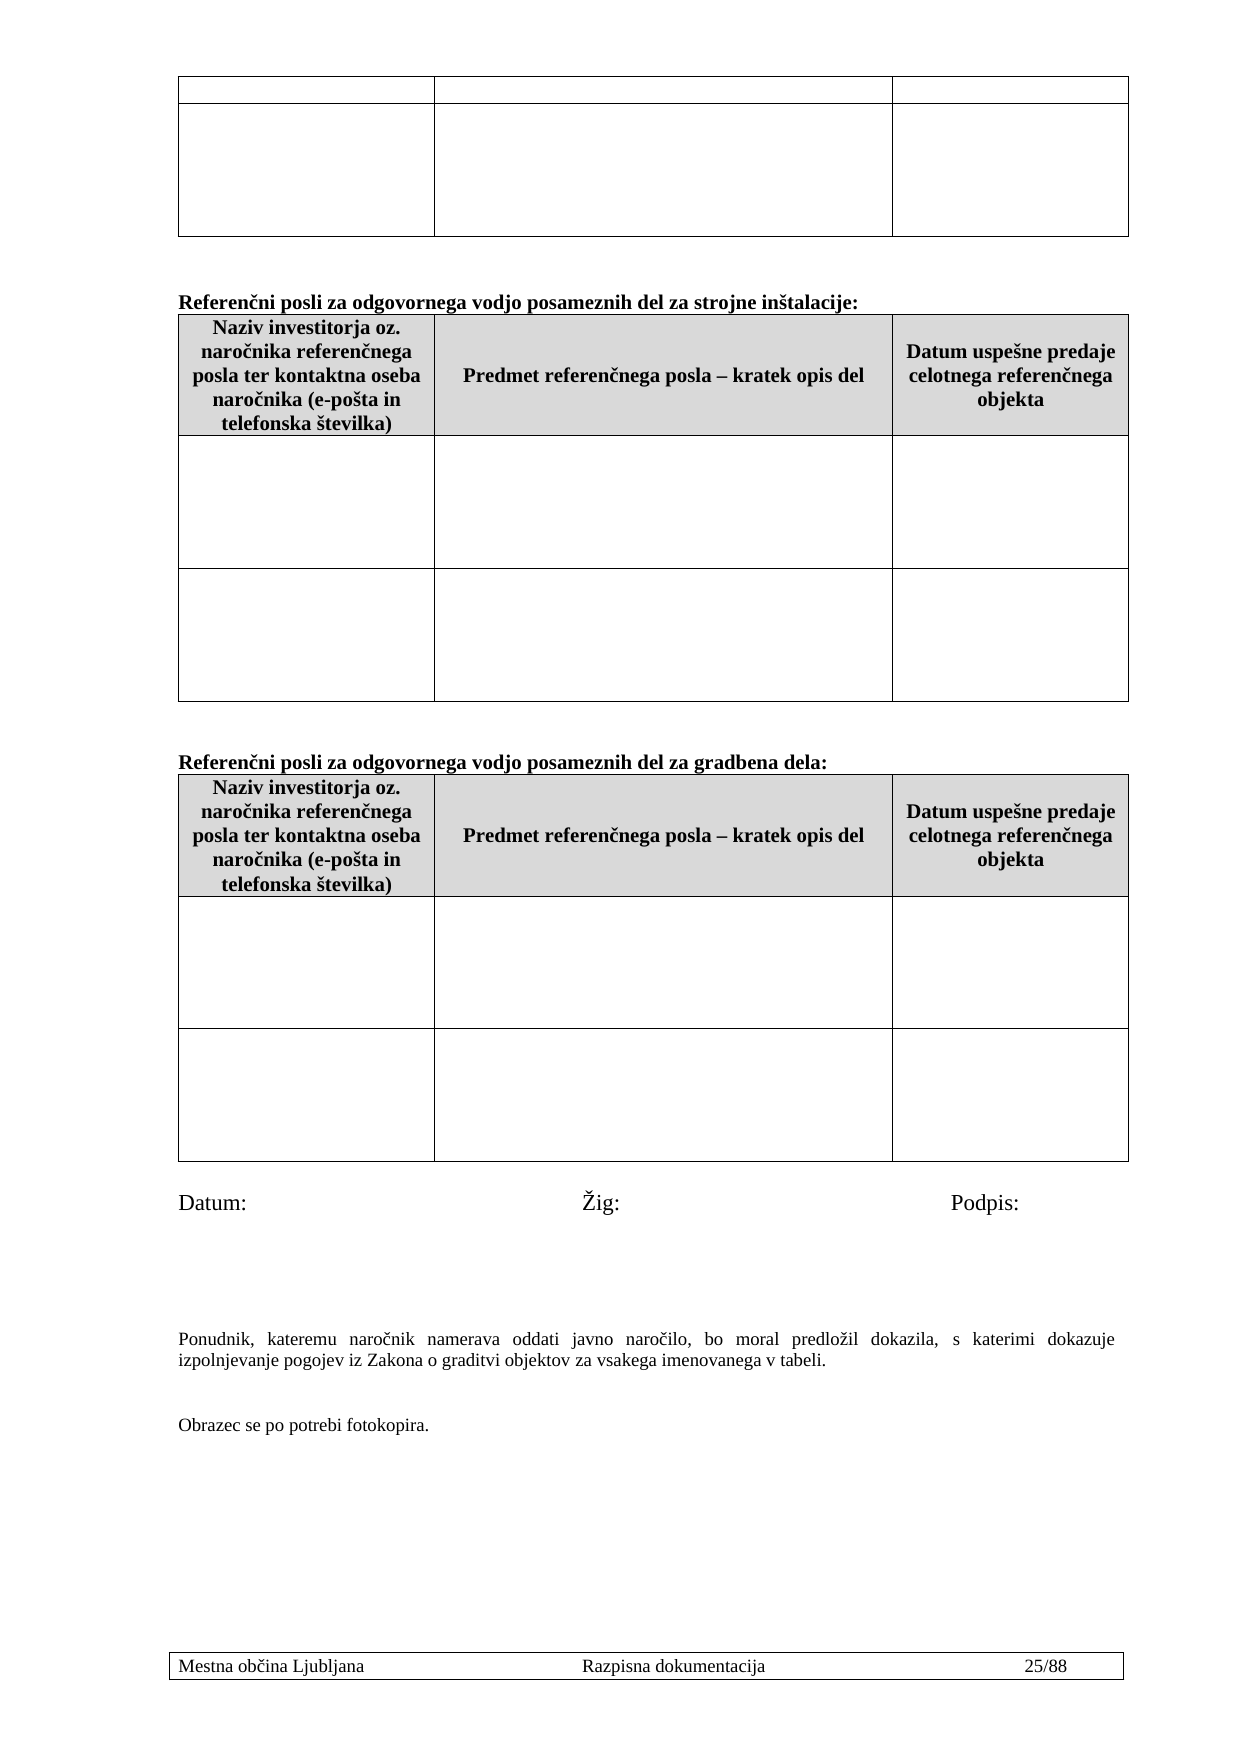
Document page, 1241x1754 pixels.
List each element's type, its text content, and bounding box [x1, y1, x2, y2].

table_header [435, 315, 892, 435]
table_cell [435, 77, 892, 103]
table_cell [179, 1029, 434, 1161]
table_cell [893, 436, 1128, 568]
table_cell [179, 569, 434, 701]
table_header Naziv investitorja oz. naročnika referenčnega posla ter kontaktna oseba naročnika (e-pošta in telefonska številka) [179, 775, 434, 896]
table_header Predmet referenčnega posla – kratek opis del [435, 775, 892, 896]
table_cell [893, 77, 1128, 103]
text Datum: Žig: Podpis: [178, 1188, 1115, 1215]
table_cell [435, 897, 892, 1028]
table_cell [179, 104, 434, 236]
text Obrazec se po potrebi fotokopira. [178, 1414, 1115, 1435]
table_cell [893, 897, 1128, 1028]
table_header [893, 315, 1128, 435]
table_cell [893, 569, 1128, 701]
table_cell [893, 104, 1128, 236]
table_cell [435, 104, 892, 236]
text Referenčni posli za odgovornega vodjo posameznih del za gradbena dela: [178, 750, 1115, 774]
text Ponudnik, kateremu naročnik namerava oddati javno naročilo, bo moral predložil dokazila, s katerimi dokazuje izpolnjevanje pogojev iz Zakona o graditvi objektov za vsakega imenovanega v tabeli. [178, 1327, 1115, 1371]
table_cell [179, 897, 434, 1028]
table_cell [893, 1029, 1128, 1161]
table_header Datum uspešne predaje celotnega referenčnega objekta [893, 775, 1128, 896]
table_cell [179, 77, 434, 103]
table_cell [435, 1029, 892, 1161]
table_cell [435, 436, 892, 568]
table_cell [435, 569, 892, 701]
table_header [179, 315, 434, 435]
table_cell [179, 436, 434, 568]
text Referenčni posli za odgovornega vodjo posameznih del za strojne inštalacije: [178, 290, 1115, 314]
